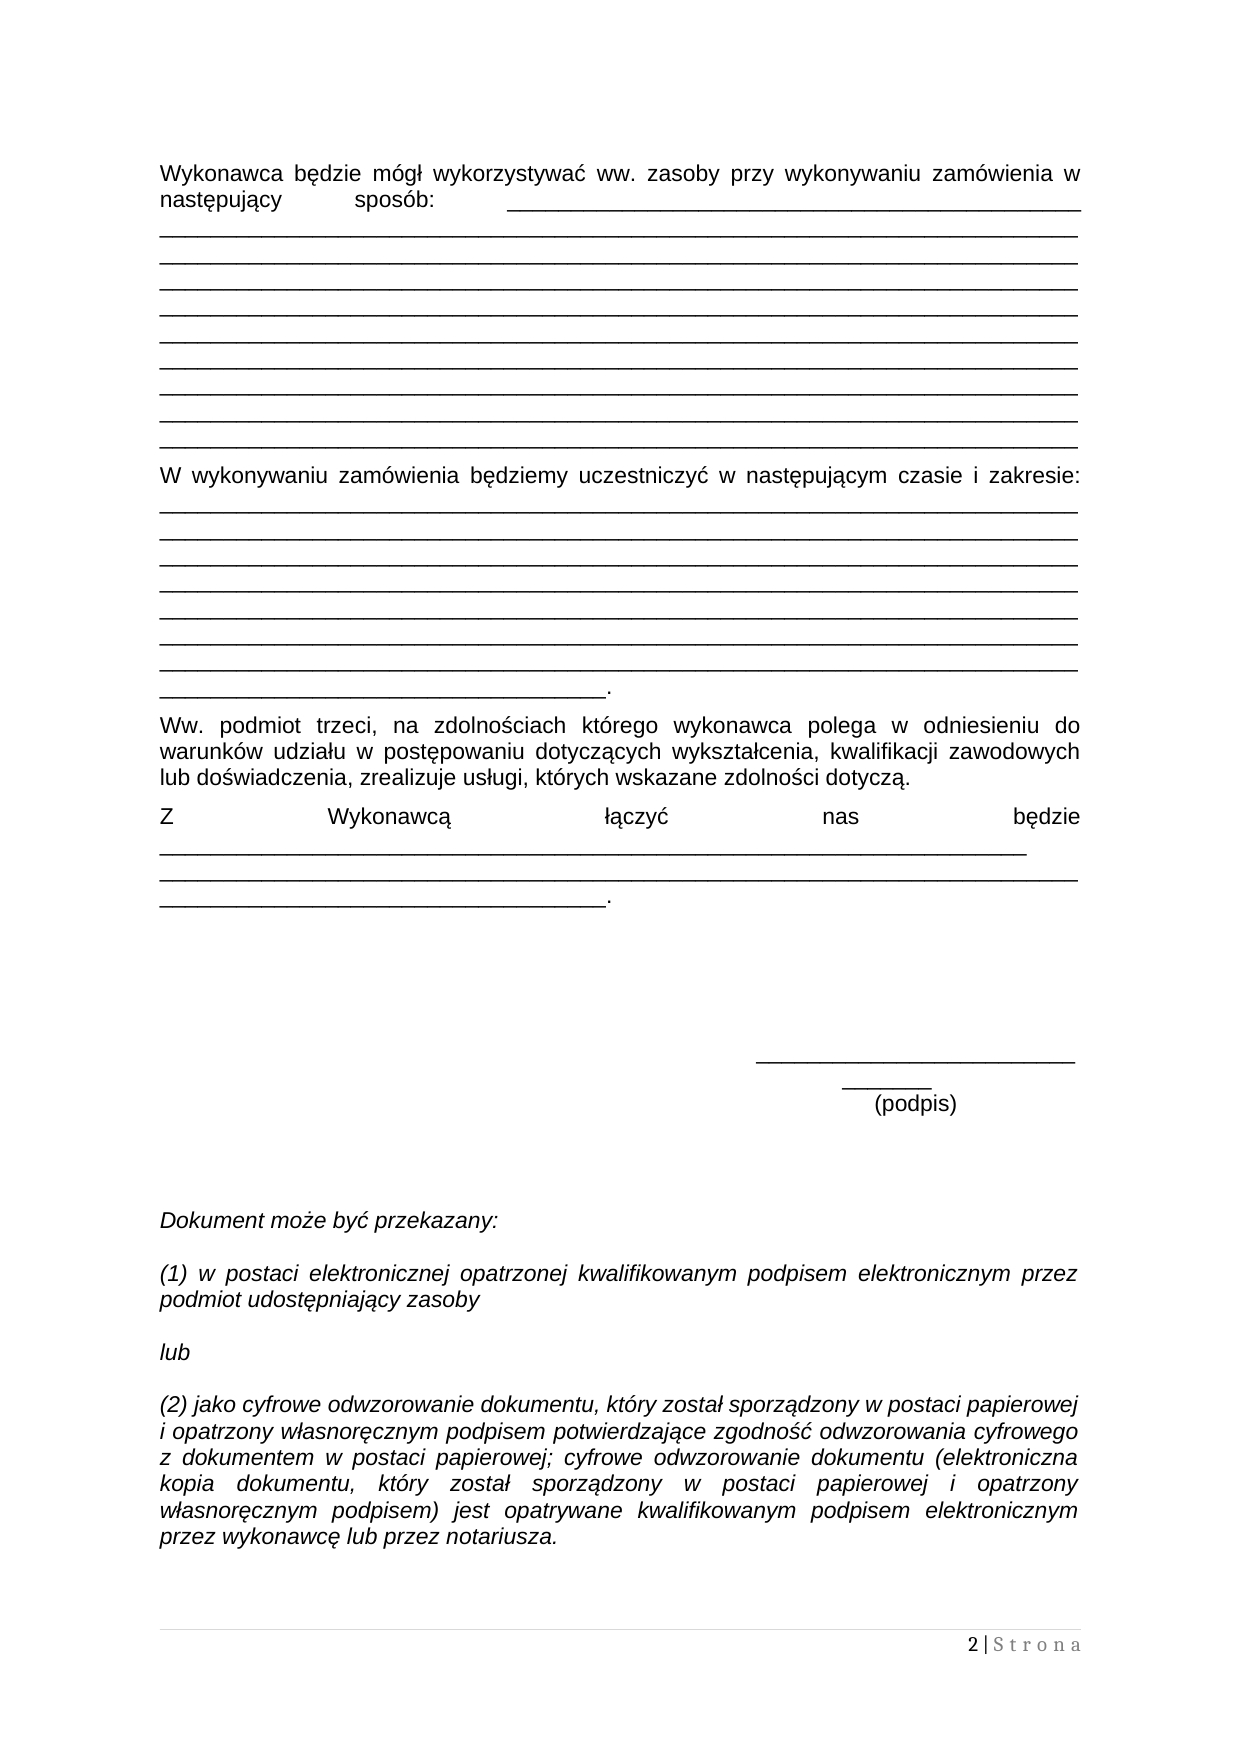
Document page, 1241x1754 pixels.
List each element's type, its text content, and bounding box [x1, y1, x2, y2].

text Wykonawca będzie mógł wykorzystywać ww. zasoby przy wykonywaniu zamówienia w następujący sposób: _____________________________________________ ________________________________________________________________________________________________________________________________________________________________________________________________________________________________________________________________________________________________________________________________________________________________________________________________________________________________________________________________________________________________________________________________________________________________________________________________________________________________________________________________________ [159, 159, 1081, 449]
text Ww. podmiot trzeci, na zdolnościach którego wykonawca polega w odniesieniu do warunków udziału w postępowaniu dotyczących wykształcenia, kwalifikacji zawodowych lub doświadczenia, zrealizuje usługi, których wskazane zdolności dotyczą. [159, 712, 1081, 791]
text ________________________________ (podpis) [750, 1038, 1081, 1117]
text Z Wykonawcą łączyć nas będzie ____________________________________________________________________ ___________________________________________________________________________________________________________. [159, 803, 1081, 908]
text Dokument może być przekazany: (1) w postaci elektronicznej opatrzonej kwalifikowanym podpisem elektronicznym przez podmiot udostępniający zasoby lub (2) jako cyfrowe odwzorowanie dokumentu, który został sporządzony w postaci papierowej i opatrzony własnoręcznym podpisem potwierdzające zgodność odwzorowania cyfrowego z dokumentem w postaci papierowej; cyfrowe odwzorowanie dokumentu (elektroniczna kopia dokumentu, który został sporządzony w postaci papierowej i opatrzony własnoręcznym podpisem) jest opatrywane kwalifikowanym podpisem elektronicznym przez wykonawcę lub przez notariusza. [159, 1207, 1081, 1549]
text W wykonywaniu zamówienia będziemy uczestniczyć w następującym czasie i zakresie: ___________________________________________________________________________________________________________________________________________________________________________________________________________________________________________________________________________________________________________________________________________________________________________________________________________________________________________________________________________________________________________________________________________________________. [159, 462, 1081, 699]
